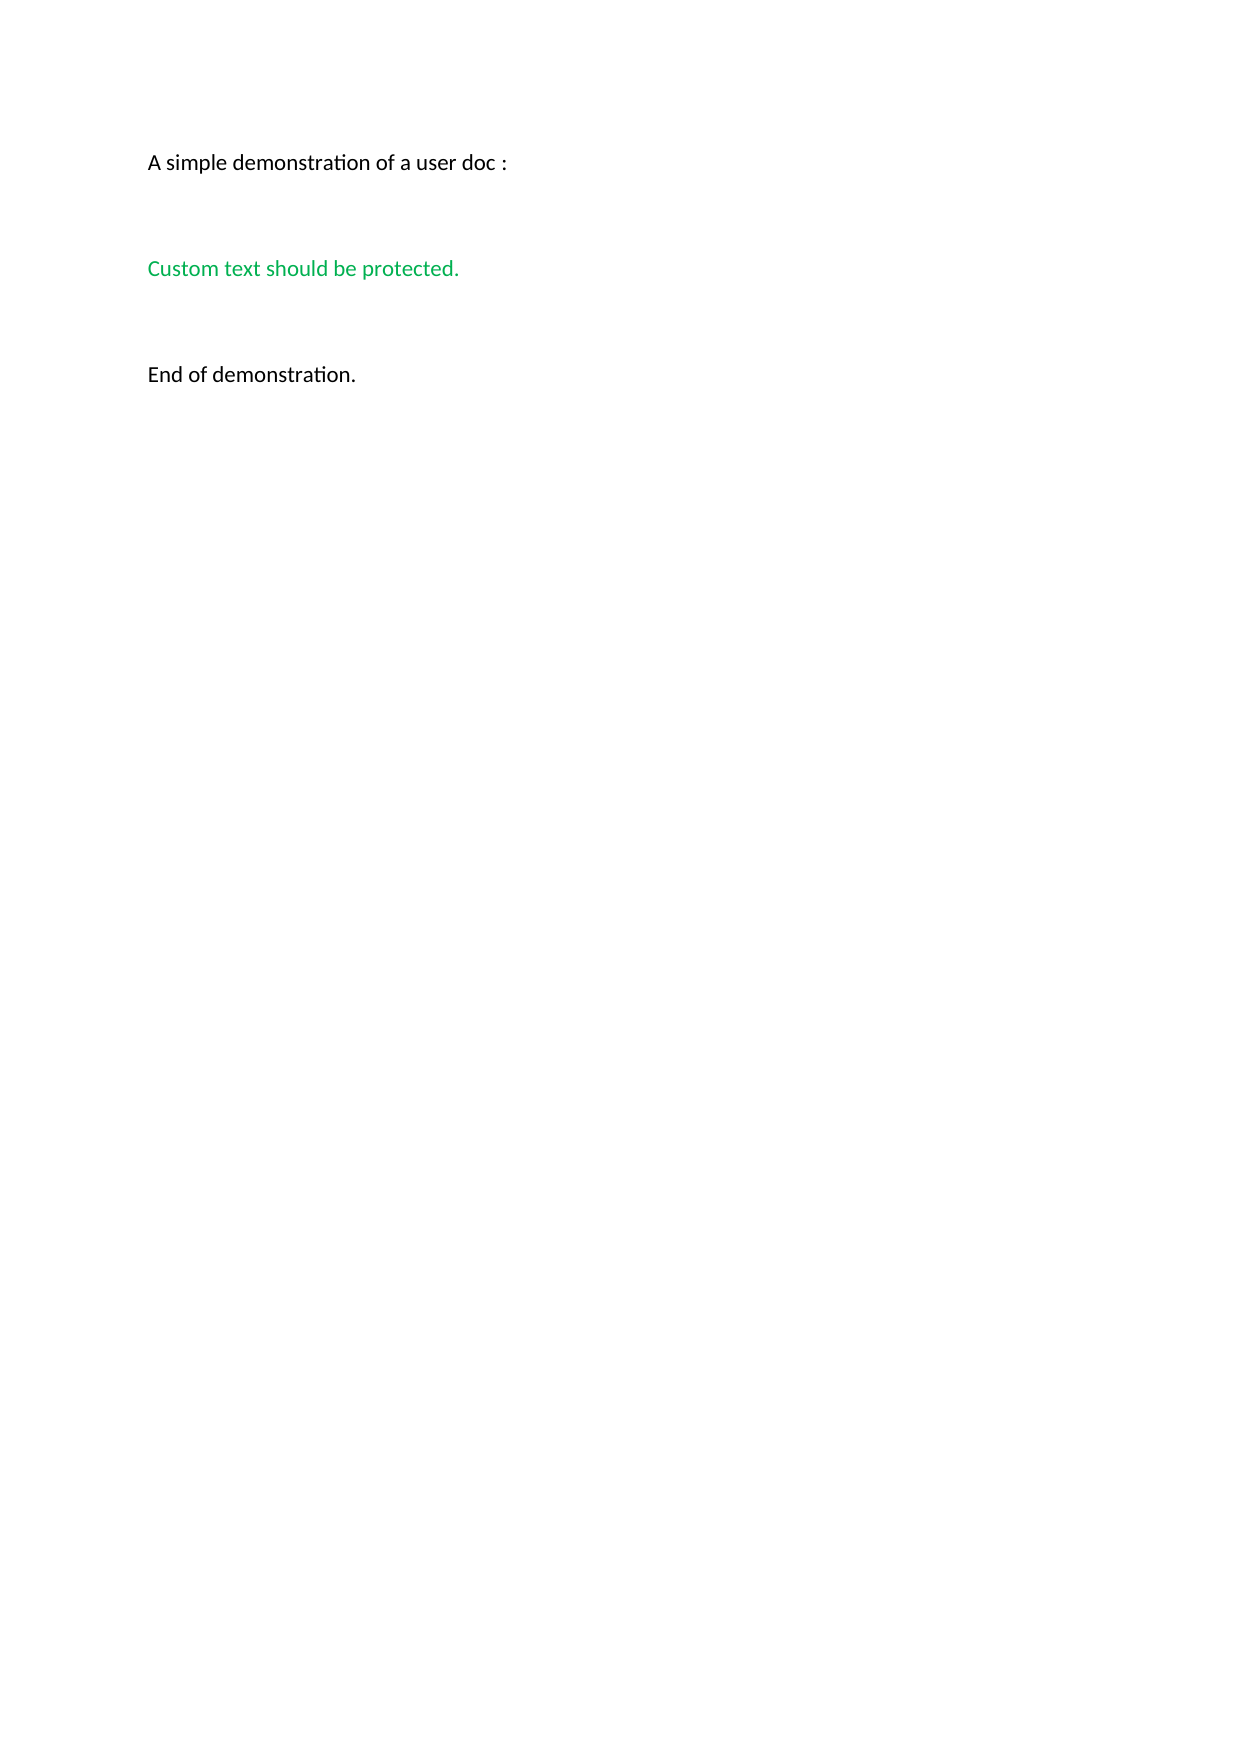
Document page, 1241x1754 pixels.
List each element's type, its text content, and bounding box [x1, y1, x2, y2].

text End of demonstration. [148, 360, 1093, 388]
text A simple demonstration of a user doc : [148, 148, 1093, 176]
text Custom text should be protected. [148, 254, 1093, 282]
